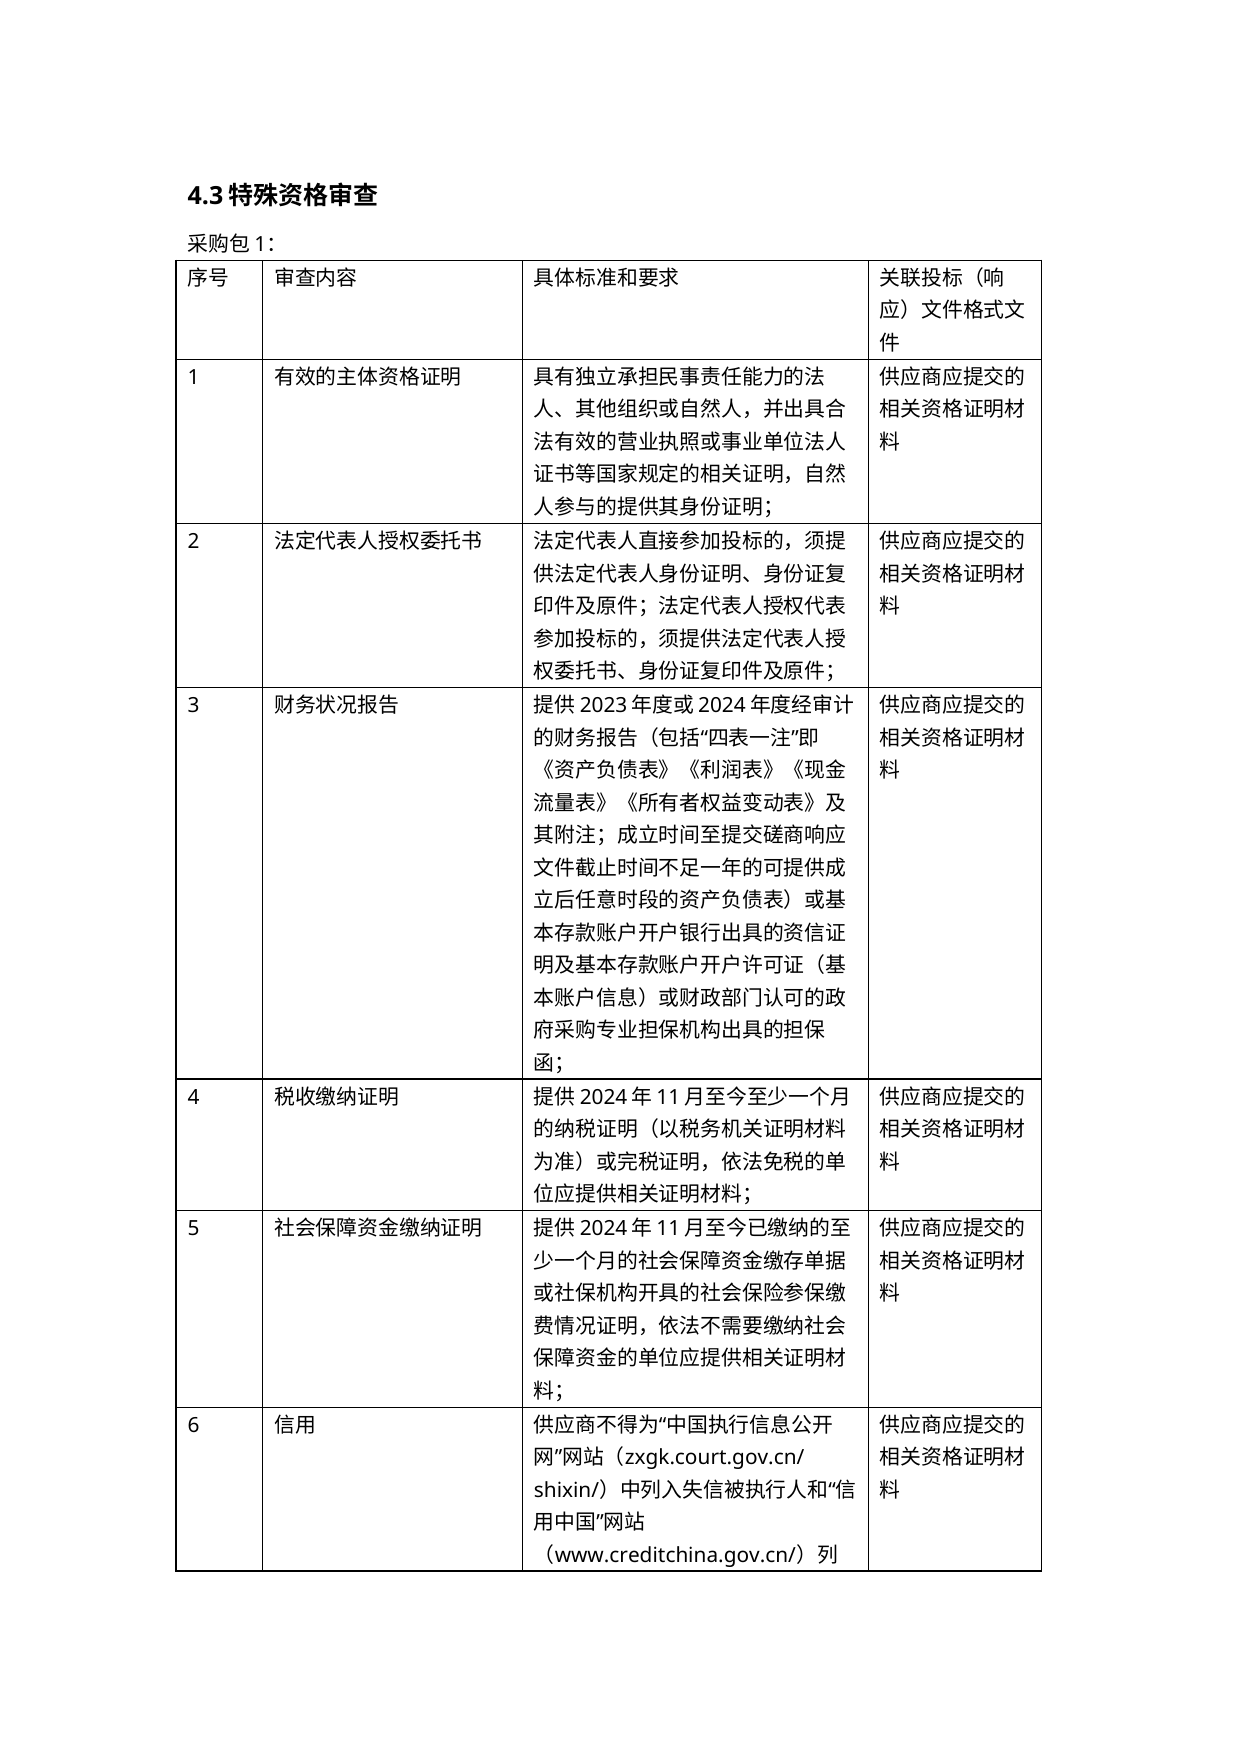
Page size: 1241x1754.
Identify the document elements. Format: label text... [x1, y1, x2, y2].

table_cell 供应商应提交的相关资格证明材料 [869, 1211, 1041, 1406]
table_cell 6 [177, 1408, 262, 1570]
table_cell 提供2023年度或2024年度经审计的财务报告（包括“四表一注”即《资产负债表》《利润表》《现金流量表》《所有者权益变动表》及其附注；成立时间至提交磋商响应文件截止时间不足一年的可提供成立后任意时段的资产负债表）或基本存款账户开户银行出具的资信证明及基本存款账户开户许可证（基本账户信息）或财政部门认可的政府采购专业担保机构出具的担保函； [523, 688, 868, 1078]
table_cell 法定代表人授权委托书 [263, 524, 522, 687]
table_cell 供应商应提交的相关资格证明材料 [869, 524, 1041, 687]
text 采购包1： [187, 227, 1053, 259]
table_cell 1 [177, 360, 262, 523]
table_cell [523, 1408, 868, 1570]
table_cell 5 [177, 1211, 262, 1406]
table_cell 2 [177, 524, 262, 687]
table_cell 4 [177, 1080, 262, 1210]
table_header 具体标准和要求 [523, 261, 868, 358]
table_cell 社会保障资金缴纳证明 [263, 1211, 522, 1406]
table_cell 信用 [263, 1408, 522, 1570]
table_cell 供应商应提交的相关资格证明材料 [869, 1408, 1041, 1570]
table_cell 提供2024年11月至今至少一个月的纳税证明（以税务机关证明材料为准）或完税证明，依法免税的单位应提供相关证明材料； [523, 1080, 868, 1210]
table_header 关联投标（响应）文件格式文件 [869, 261, 1041, 358]
table_header 序号 [177, 261, 262, 358]
table_cell 法定代表人直接参加投标的，须提供法定代表人身份证明、身份证复印件及原件；法定代表人授权代表参加投标的，须提供法定代表人授权委托书、身份证复印件及原件； [523, 524, 868, 687]
table_cell 具有独立承担民事责任能力的法人、其他组织或自然人，并出具合法有效的营业执照或事业单位法人证书等国家规定的相关证明，自然人参与的提供其身份证明； [523, 360, 868, 523]
table_cell 有效的主体资格证明 [263, 360, 522, 523]
table_cell 提供2024年11月至今已缴纳的至少一个月的社会保障资金缴存单据或社保机构开具的社会保险参保缴费情况证明，依法不需要缴纳社会保障资金的单位应提供相关证明材料； [523, 1211, 868, 1406]
table_cell 财务状况报告 [263, 688, 522, 1078]
table_cell 供应商应提交的相关资格证明材料 [869, 1080, 1041, 1210]
text 4.3特殊资格审查 [187, 162, 1053, 227]
table_cell 税收缴纳证明 [263, 1080, 522, 1210]
table_cell 3 [177, 688, 262, 1078]
table_header 审查内容 [263, 261, 522, 358]
table_cell 供应商应提交的相关资格证明材料 [869, 688, 1041, 1078]
table_cell 供应商应提交的相关资格证明材料 [869, 360, 1041, 523]
